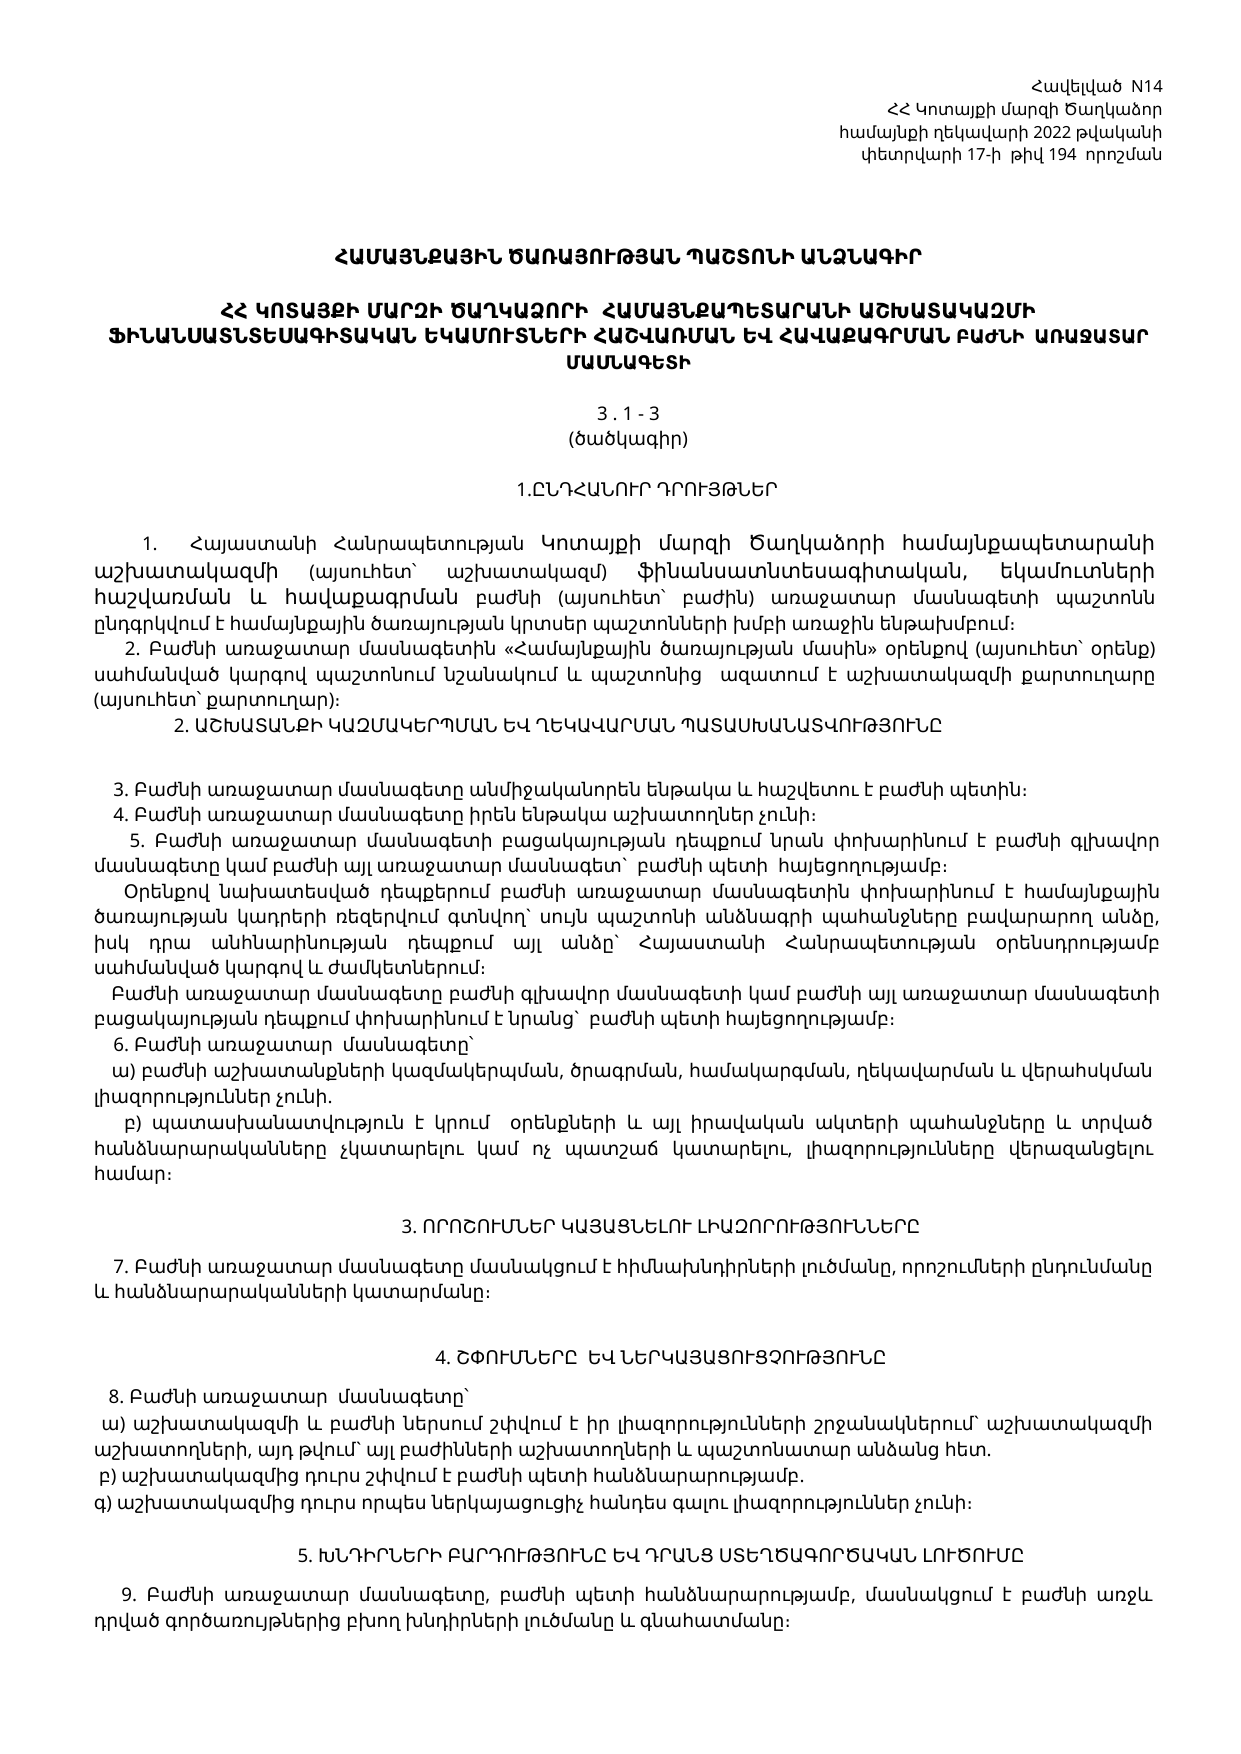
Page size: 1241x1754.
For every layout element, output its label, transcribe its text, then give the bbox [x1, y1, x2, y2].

text ՀԱՄԱՅՆՔԱՅԻՆ ԾԱՌԱՅՈՒԹՅԱՆ ՊԱՇՏՈՆԻ ԱՆՁՆԱԳԻՐ [94, 242, 1162, 271]
text ա) աշխատակազմի և բաժնի ներսում շփվում է իր լիազորությունների շրջանակներում` աշխատակազմի աշխատողների, այդ թվում` այլ բաժինների աշխատողների և պաշտոնատար անձանց հետ. [94, 1410, 1153, 1461]
text 3. Բաժնի առաջատար մասնագետը անմիջականորեն ենթակա և հաշվետու է բաժնի պետին։ [94, 776, 1160, 801]
text (ծածկագիր) [94, 426, 1162, 451]
text 7. Բաժնի առաջատար մասնագետը մասնակցում է հիմնախնդիրների լուծմանը, որոշումների ընդունմանը և հանձնարարականների կատարմանը։ [94, 1253, 1153, 1304]
text ՀՀ ԿՈՏԱՅՔԻ ՄԱՐԶԻ ԾԱՂԿԱՁՈՐԻ ՀԱՄԱՅՆՔԱՊԵՏԱՐԱՆԻ ԱՇԽԱՏԱԿԱԶՄԻ ՖԻՆԱՆՍԱՏՆՏԵՍԱԳԻՏԱԿԱՆ ԵԿԱՄՈՒՏՆԵՐԻ ՀԱՇՎԱՌՄԱՆ ԵՎ ՀԱՎԱՔԱԳՐՄԱՆ ԲԱԺՆԻ ԱՌԱՋԱՏԱՐ ՄԱՍՆԱԳԵՏԻ [94, 299, 1162, 374]
text Օրենքով նախատեսված դեպքերում բաժնի առաջատար մասնագետին փոխարինում է համայնքային ծառայության կադրերի ռեզերվում գտնվող` սույն պաշտոնի անձնագրի պահանջները բավարարող անձը, իսկ դրա անհնարինության դեպքում այլ անձը` Հայաստանի Հանրապետության օրենսդրությամբ սահմանված կարգով և ժամկետներում։ [94, 878, 1160, 980]
text 9. Բաժնի առաջատար մասնագետը, բաժնի պետի հանձնարարությամբ, մասնակցում է բաժնի առջև դրված գործառույթներից բխող խնդիրների լուծմանը և գնահատմանը։ [94, 1581, 1153, 1632]
title ՀՀ Կոտայքի մարզի Ծաղկաձոր [776, 98, 1162, 120]
text 1. Հայաստանի Հանրապետության Կոտայքի մարզի Ծաղկաձորի համայնքապետարանի աշխատակազմի (այսուհետ՝ աշխատակազմ) ֆինանսատնտեսագիտական, եկամուտների հաշվառման և հավաքագրման բաժնի (այսուհետ՝ բաժին) առաջատար մասնագետի պաշտոնն ընդգրկվում է համայնքային ծառայության կրտսեր պաշտոնների խմբի առաջին ենթախմբում։ [94, 528, 1156, 636]
text 1.ԸՆԴՀԱՆՈՒՐ ԴՐՈՒՅԹՆԵՐ [131, 477, 1162, 502]
text 2. Բաժնի առաջատար մասնագետին «Համայնքային ծառայության մասին» օրենքով (այսուհետ՝ օրենք) սահմանված կարգով պաշտոնում նշանակում և պաշտոնից ազատում է աշխատակազմի քարտուղարը (այսուհետ՝ քարտուղար)։ [94, 636, 1156, 712]
text 4. Բաժնի առաջատար մասնագետը իրեն ենթակա աշխատողներ չունի։ [94, 801, 1160, 827]
text 5. Բաժնի առաջատար մասնագետի բացակայության դեպքում նրան փոխարինում է բաժնի գլխավոր մասնագետը կամ բաժնի այլ առաջատար մասնագետ` բաժնի պետի հայեցողությամբ։ [94, 827, 1160, 878]
text 4. ՇՓՈՒՄՆԵՐԸ ԵՎ ՆԵՐԿԱՅԱՑՈՒՑՉՈՒԹՅՈՒՆԸ [94, 1344, 1153, 1370]
text 3 . 1 - 3 [94, 400, 1162, 426]
text գ) աշխատակազմից դուրս որպես ներկայացուցիչ հանդես գալու լիազորություններ չունի։ [94, 1489, 1153, 1514]
text Բաժնի առաջատար մասնագետը բաժնի գլխավոր մասնագետի կամ բաժնի այլ առաջատար մասնագետի բացակայության դեպքում փոխարինում է նրանց` բաժնի պետի հայեցողությամբ։ 6. Բաժնի առաջատար մասնագետը՝ [94, 980, 1160, 1057]
title համայնքի ղեկավարի 2022 թվականի փետրվարի 17-ի թիվ 194 որոշման [776, 120, 1162, 166]
text բ) պատասխանատվություն է կրում օրենքների և այլ իրավական ակտերի պահանջները և տրված հանձնարարականները չկատարելու կամ ոչ պատշաճ կատարելու, լիազորությունները վերազանցելու համար։ [94, 1110, 1153, 1186]
text 8. Բաժնի առաջատար մասնագետը՝ [94, 1384, 1153, 1409]
text 2. ԱՇԽԱՏԱՆՔԻ ԿԱԶՄԱԿԵՐՊՄԱՆ ԵՎ ՂԵԿԱՎԱՐՄԱՆ ՊԱՏԱՍԽԱՆԱՏՎՈՒԹՅՈՒՆԸ [94, 712, 1156, 738]
text 5. ԽՆԴԻՐՆԵՐԻ ԲԱՐԴՈՒԹՅՈՒՆԸ ԵՎ ԴՐԱՆՑ ՍՏԵՂԾԱԳՈՐԾԱԿԱՆ ԼՈՒԾՈՒՄԸ [94, 1542, 1153, 1568]
text Հավելված N14 [94, 75, 1162, 98]
text ա) բաժնի աշխատանքների կազմակերպման, ծրագրման, համակարգման, ղեկավարման և վերահսկման լիազորություններ չունի. [94, 1058, 1153, 1109]
text 3. ՈՐՈՇՈՒՄՆԵՐ ԿԱՅԱՑՆԵԼՈՒ ԼԻԱԶՈՐՈՒԹՅՈՒՆՆԵՐԸ [94, 1214, 1153, 1239]
text բ) աշխատակազմից դուրս շփվում է բաժնի պետի հանձնարարությամբ. [94, 1462, 1153, 1488]
